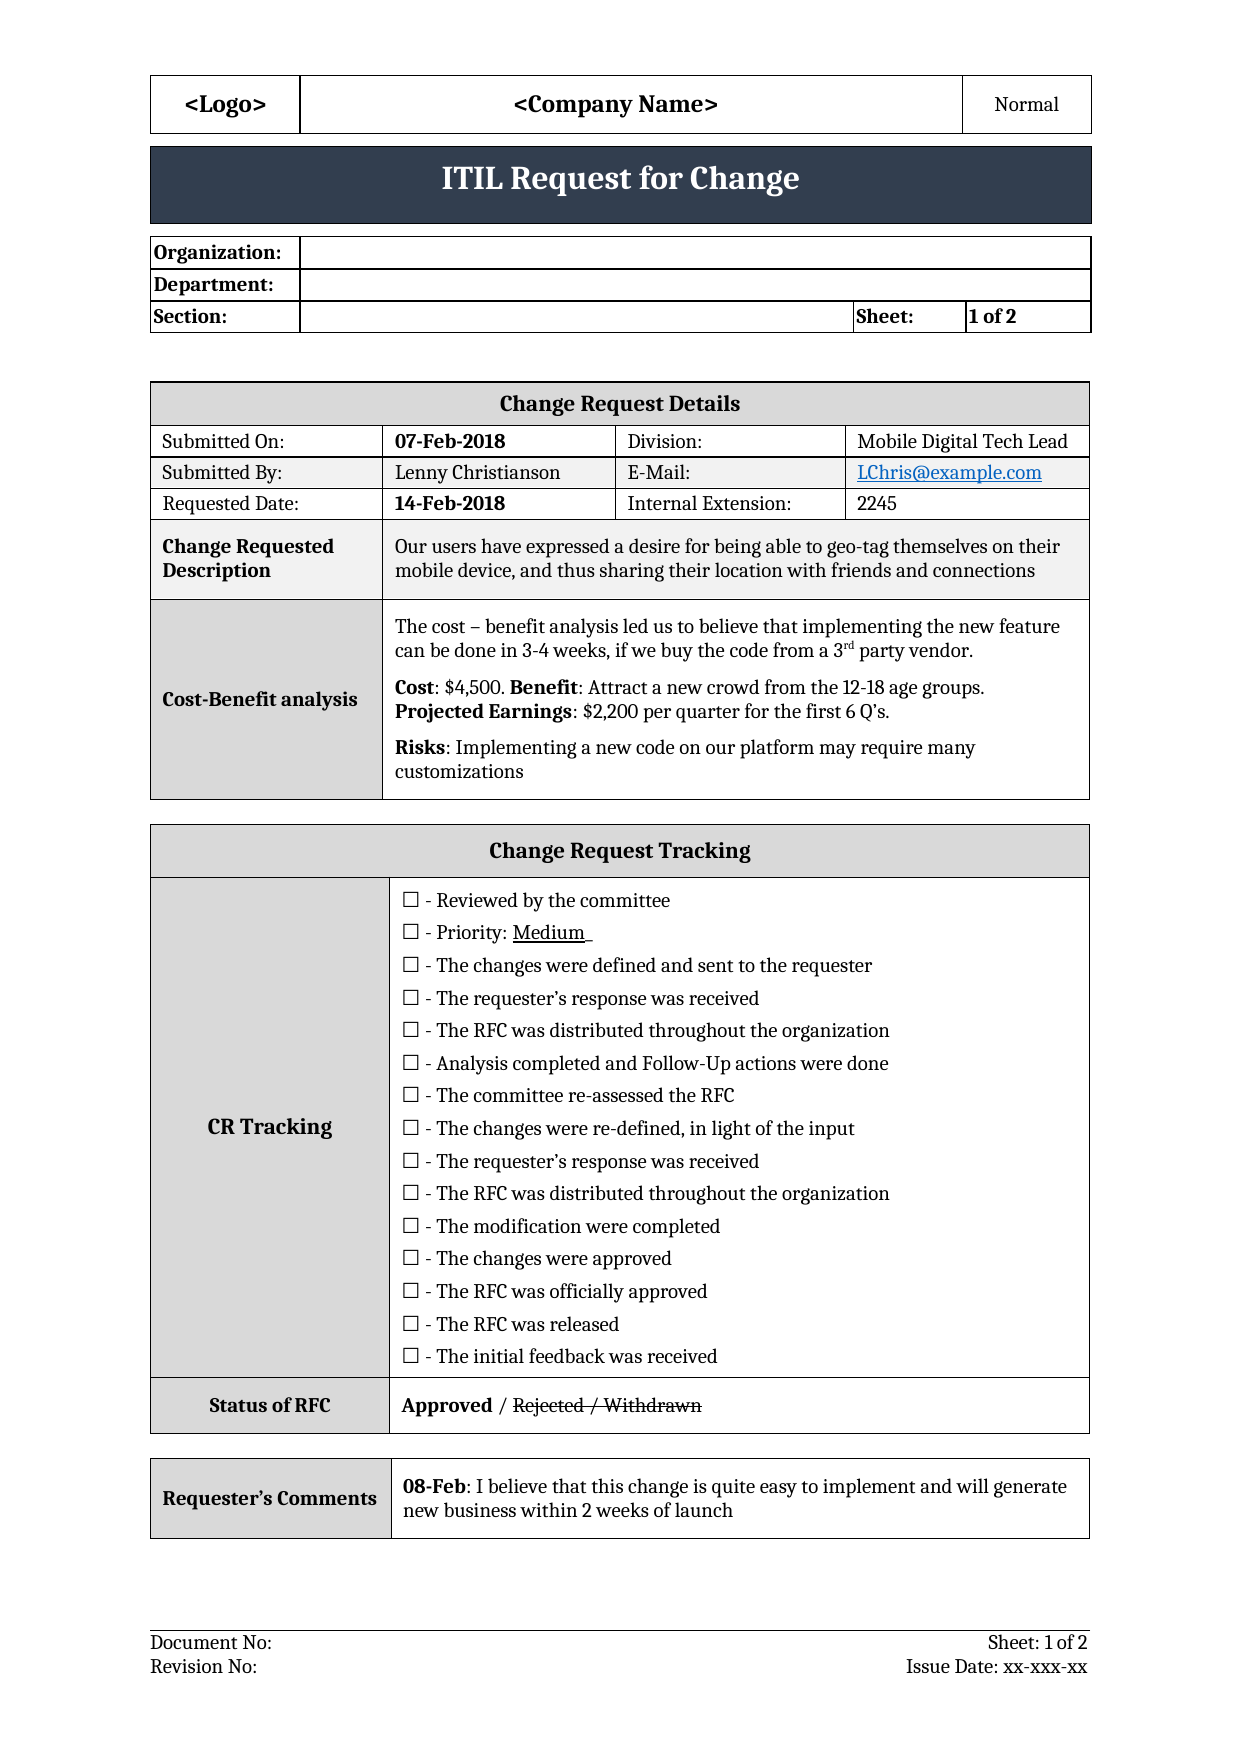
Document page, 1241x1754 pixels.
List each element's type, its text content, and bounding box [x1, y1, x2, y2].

table_cell LChris@example.com [846, 458, 1089, 487]
table_cell 07-Feb-2018 [383, 426, 615, 456]
table_cell Submitted By: [151, 458, 382, 487]
table_cell - Reviewed by the committee - Priority: Medium_ - The changes were defined and sent to the requester - The requester’s response was received - The RFC was distributed throughout the organization - Analysis completed and Follow-Up actions were done - The committee re-assessed the RFC - The changes were re-defined, in light of the input - The requester’s response was received - The RFC was distributed throughout the organization - The modification were completed - The changes were approved - The RFC was officially approved - The RFC was released - The initial feedback was received [390, 878, 1089, 1377]
table_cell Division: [616, 426, 845, 456]
table_header Change Request Details [151, 383, 1089, 425]
table_cell 2245 [846, 489, 1089, 518]
table_cell Internal Extension: [616, 489, 845, 518]
table_cell Mobile Digital Tech Lead [846, 426, 1089, 456]
table_header Requester’s Comments [151, 1459, 391, 1538]
table_cell Lenny Christianson [383, 458, 615, 487]
table_cell Approved / Rejected / Withdrawn [390, 1378, 1089, 1433]
table_cell Cost-Benefit analysis [151, 600, 382, 799]
table_cell The cost – benefit analysis led us to believe that implementing the new feature can be done in 3-4 weeks, if we buy the code from a 3rd party vendor. Cost: $4,500. Benefit: Attract a new crowd from the 12-18 age groups. Projected Earnings: $2,200 per quarter for the first 6 Q’s. Risks: Implementing a new code on our platform may require many customizations [383, 600, 1089, 799]
table_cell Submitted On: [151, 426, 382, 456]
table_header 08-Feb: I believe that this change is quite easy to implement and will generate new business within 2 weeks of launch [392, 1459, 1089, 1538]
table_cell Requested Date: [151, 489, 382, 518]
table_cell Change Requested Description [151, 520, 382, 598]
table_cell E-Mail: [616, 458, 845, 487]
table_header Change Request Tracking [151, 825, 1089, 877]
table_cell 14-Feb-2018 [383, 489, 615, 518]
table_cell Our users have expressed a desire for being able to geo-tag themselves on their mobile device, and thus sharing their location with friends and connections [383, 520, 1089, 598]
table_cell CR Tracking [151, 878, 389, 1377]
table_cell Status of RFC [151, 1378, 389, 1433]
